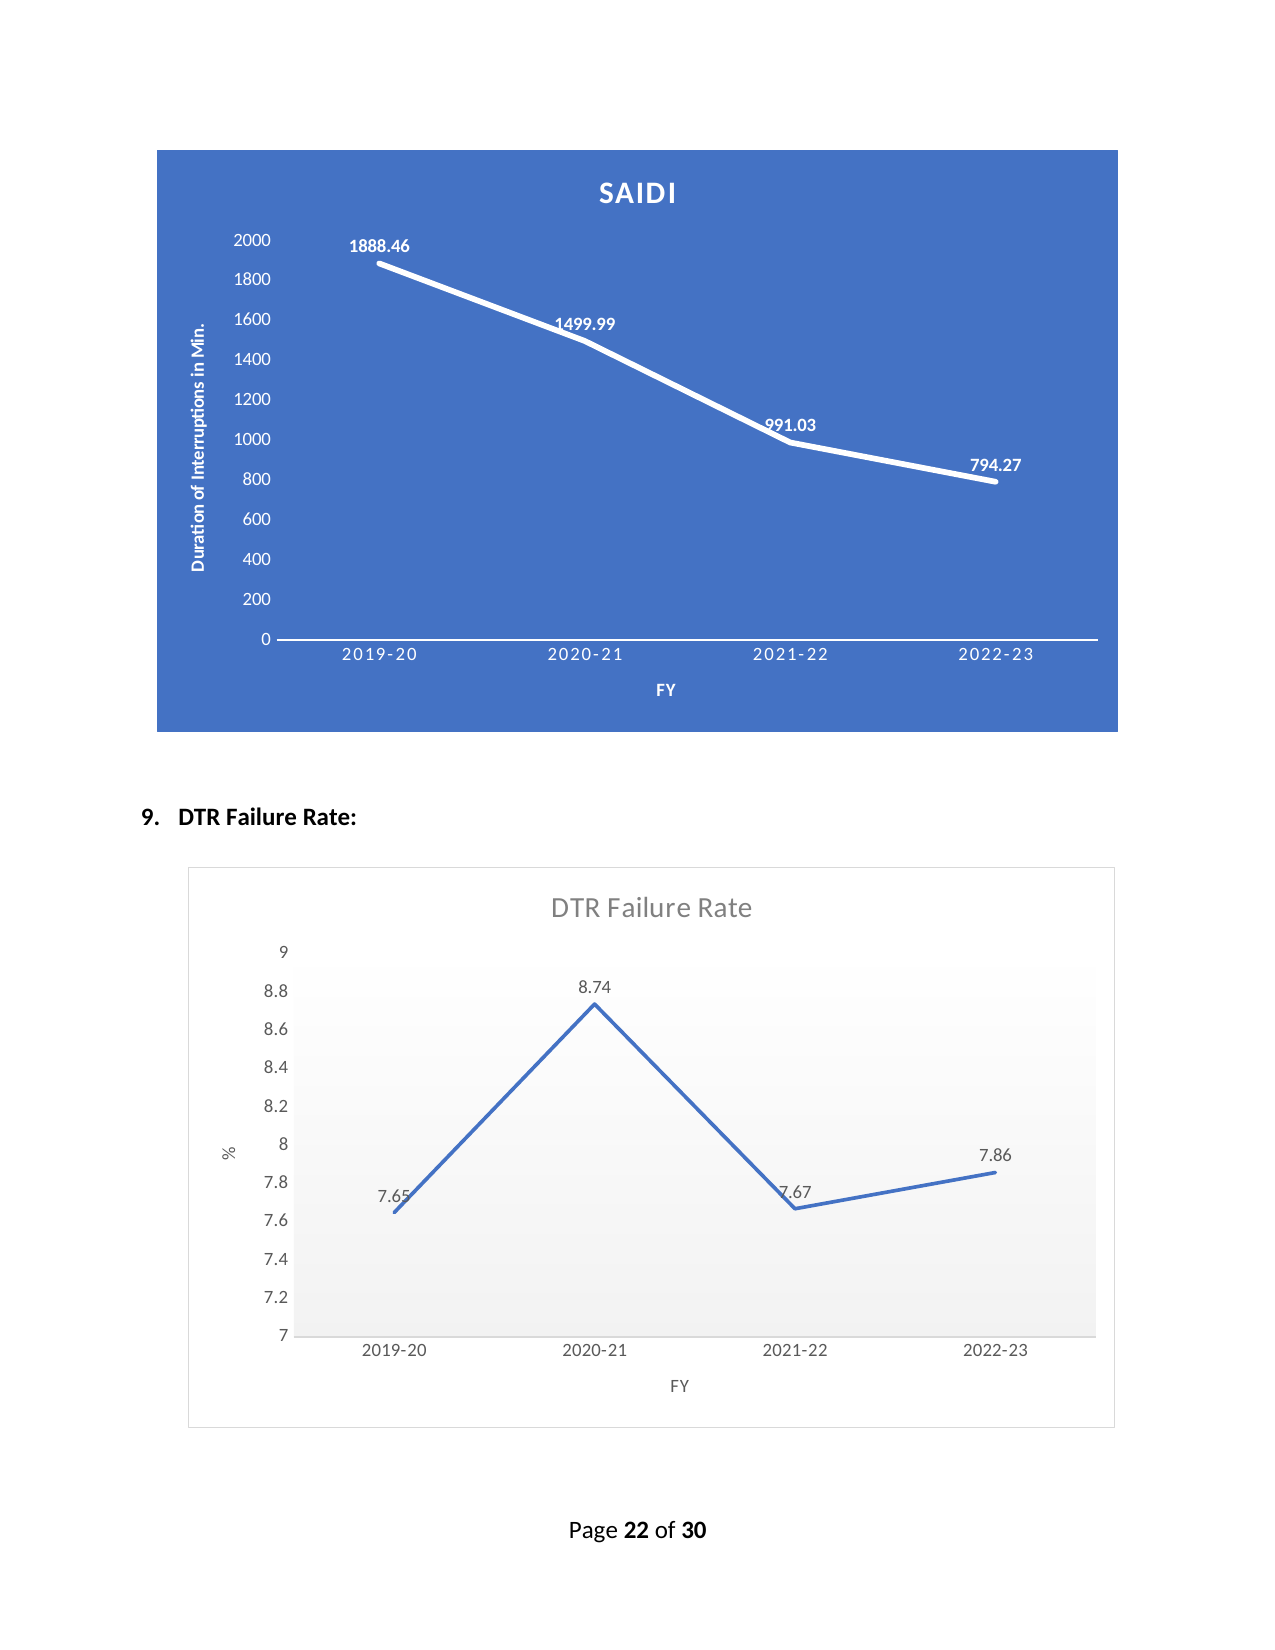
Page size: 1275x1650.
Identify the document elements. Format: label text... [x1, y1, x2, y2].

list DTR Failure Rate: [141, 801, 1125, 831]
